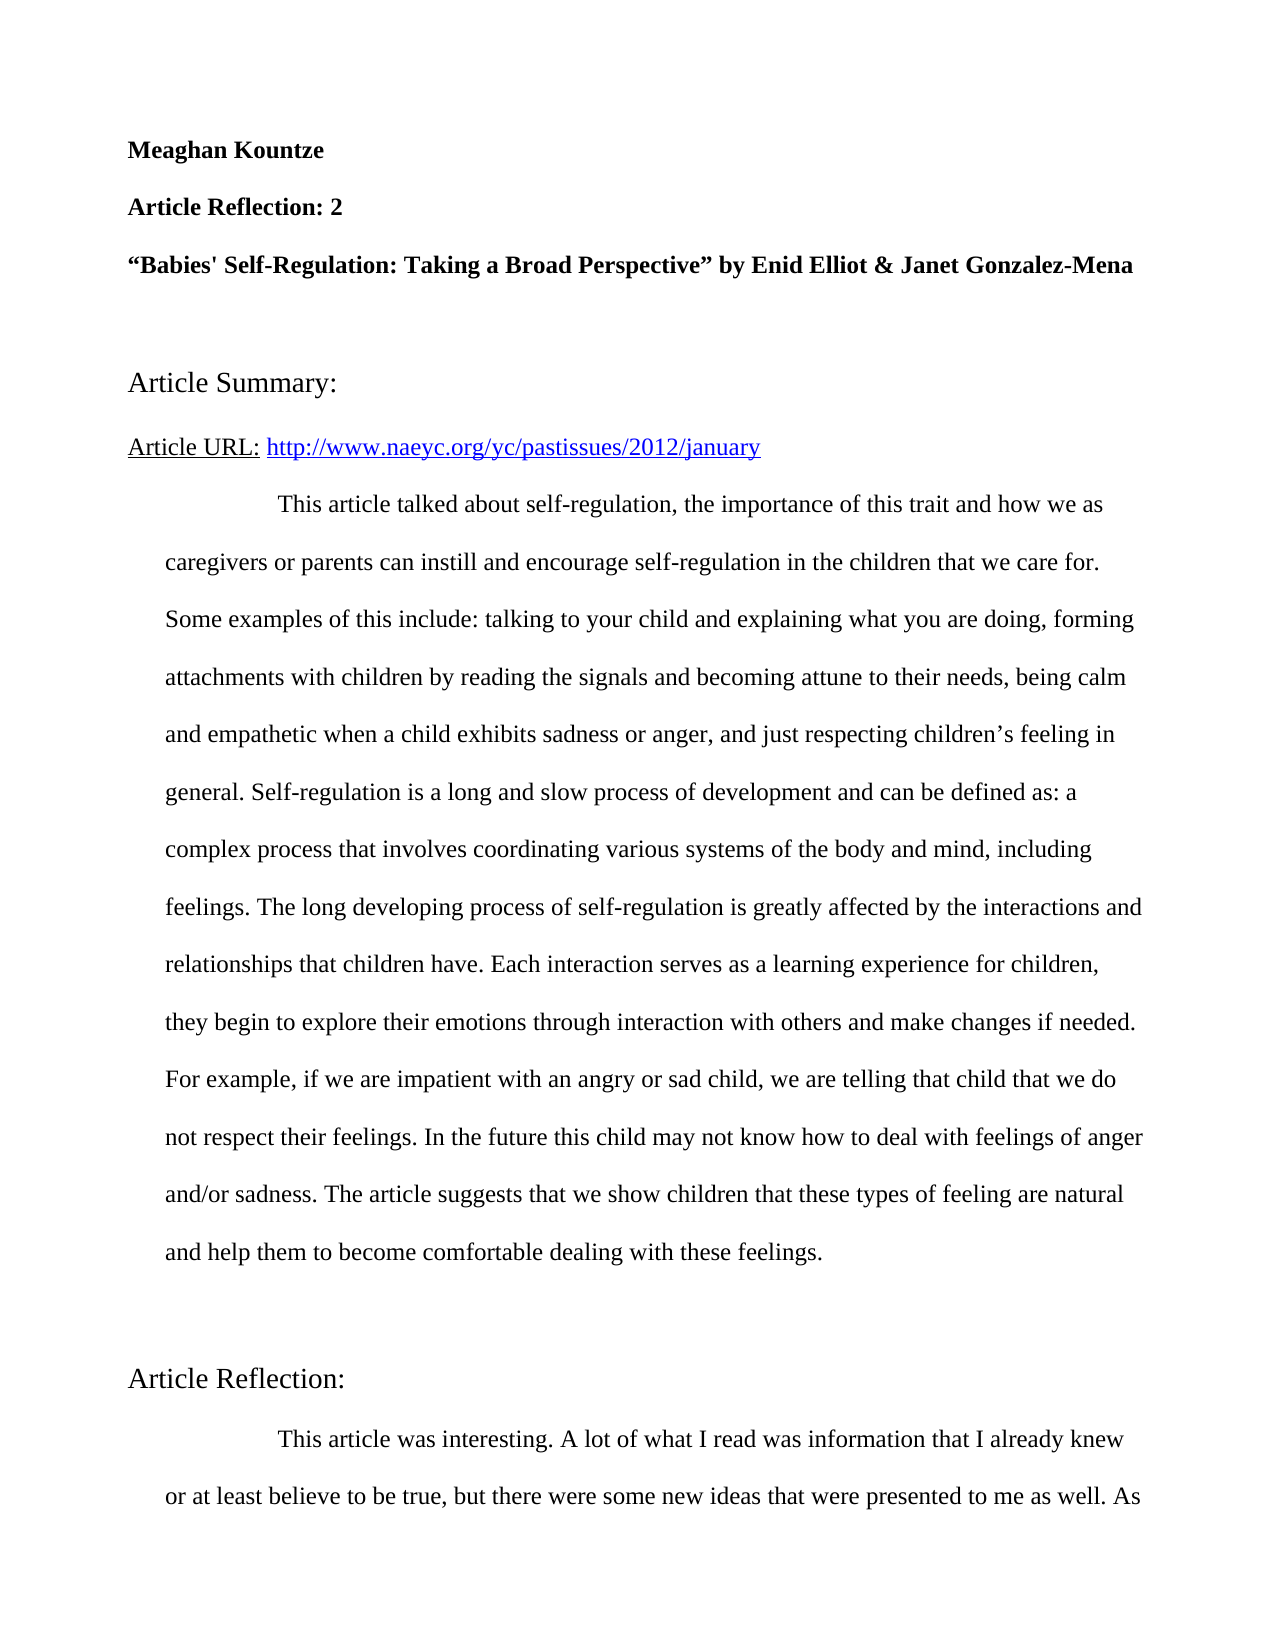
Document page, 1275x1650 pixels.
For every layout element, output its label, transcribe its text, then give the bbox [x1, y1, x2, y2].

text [165, 1424, 1147, 1510]
text “Babies' Self-Regulation: Taking a Broad Perspective” by Enid Elliot & Janet Gonzalez-Mena [127, 250, 1147, 279]
text This article talked about self-regulation, the importance of this trait and how we as caregivers or parents can instill and encourage self-regulation in the children that we care for. Some examples of this include: talking to your child and explaining what you are doing, forming attachments with children by reading the signals and becoming attune to their needs, being calm and empathetic when a child exhibits sadness or anger, and just respecting children’s feeling in general. Self-regulation is a long and slow process of development and can be defined as: a complex process that involves coordinating various systems of the body and mind, including feelings. The long developing process of self-regulation is greatly affected by the interactions and relationships that children have. Each interaction serves as a learning experience for children, they begin to explore their emotions through interaction with others and make changes if needed. For example, if we are impatient with an angry or sad child, we are telling that child that we do not respect their feelings. In the future this child may not know how to deal with feelings of anger and/or sadness. The article suggests that we show children that these types of feeling are natural and help them to become comfortable dealing with these feelings. [165, 489, 1147, 1266]
text Article Reflection: 2 [127, 192, 1147, 221]
text Meaghan Kountze [127, 135, 1147, 164]
text Article Summary: [127, 365, 1147, 398]
text Article Reflection: [127, 1362, 1147, 1395]
text Article URL: http://www.naeyc.org/yc/pastissues/2012/january [127, 432, 1147, 461]
